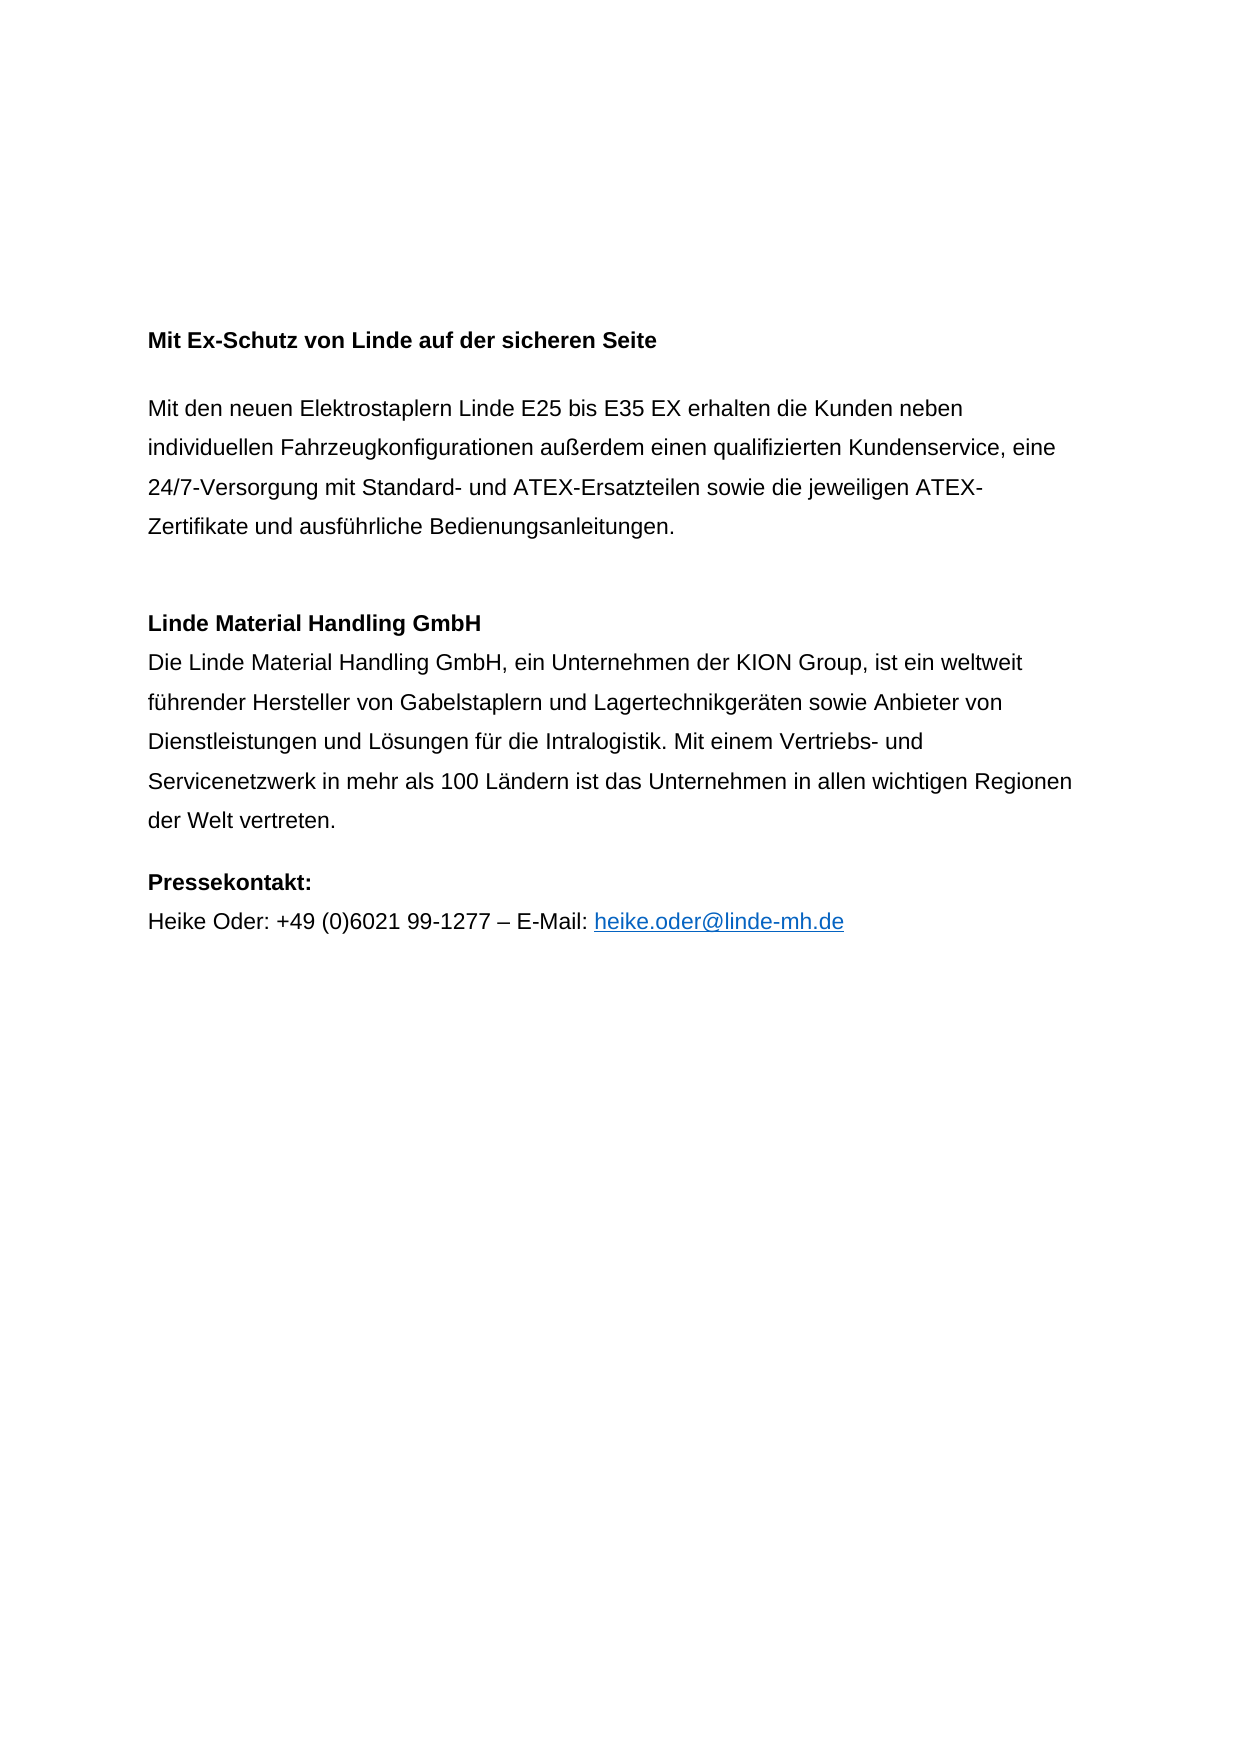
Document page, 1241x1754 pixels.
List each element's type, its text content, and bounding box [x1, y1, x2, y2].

text Mit Ex-Schutz von Linde auf der sicheren Seite [148, 327, 1078, 353]
text Mit den neuen Elektrostaplern Linde E25 bis E35 EX erhalten die Kunden neben individuellen Fahrzeugkonfigurationen außerdem einen qualifizierten Kundenservice, eine 24/7-Versorgung mit Standard- und ATEX-Ersatzteilen sowie die jeweiligen ATEX-Zertifikate und ausführliche Bedienungsanleitungen. [148, 395, 1078, 539]
text Pressekontakt: Heike Oder: +49 (0)6021 99-1277 – E-Mail: heike.oder@linde-mh.de [148, 869, 991, 978]
text Linde Material Handling GmbH Die Linde Material Handling GmbH, ein Unternehmen der KION Group, ist ein weltweit führender Hersteller von Gabelstaplern und Lagertechnikgeräten sowie Anbieter von Dienstleistungen und Lösungen für die Intralogistik. Mit einem Vertriebs- und Servicenetzwerk in mehr als 100 Ländern ist das Unternehmen in allen wichtigen Regionen der Welt vertreten. [148, 610, 1078, 834]
